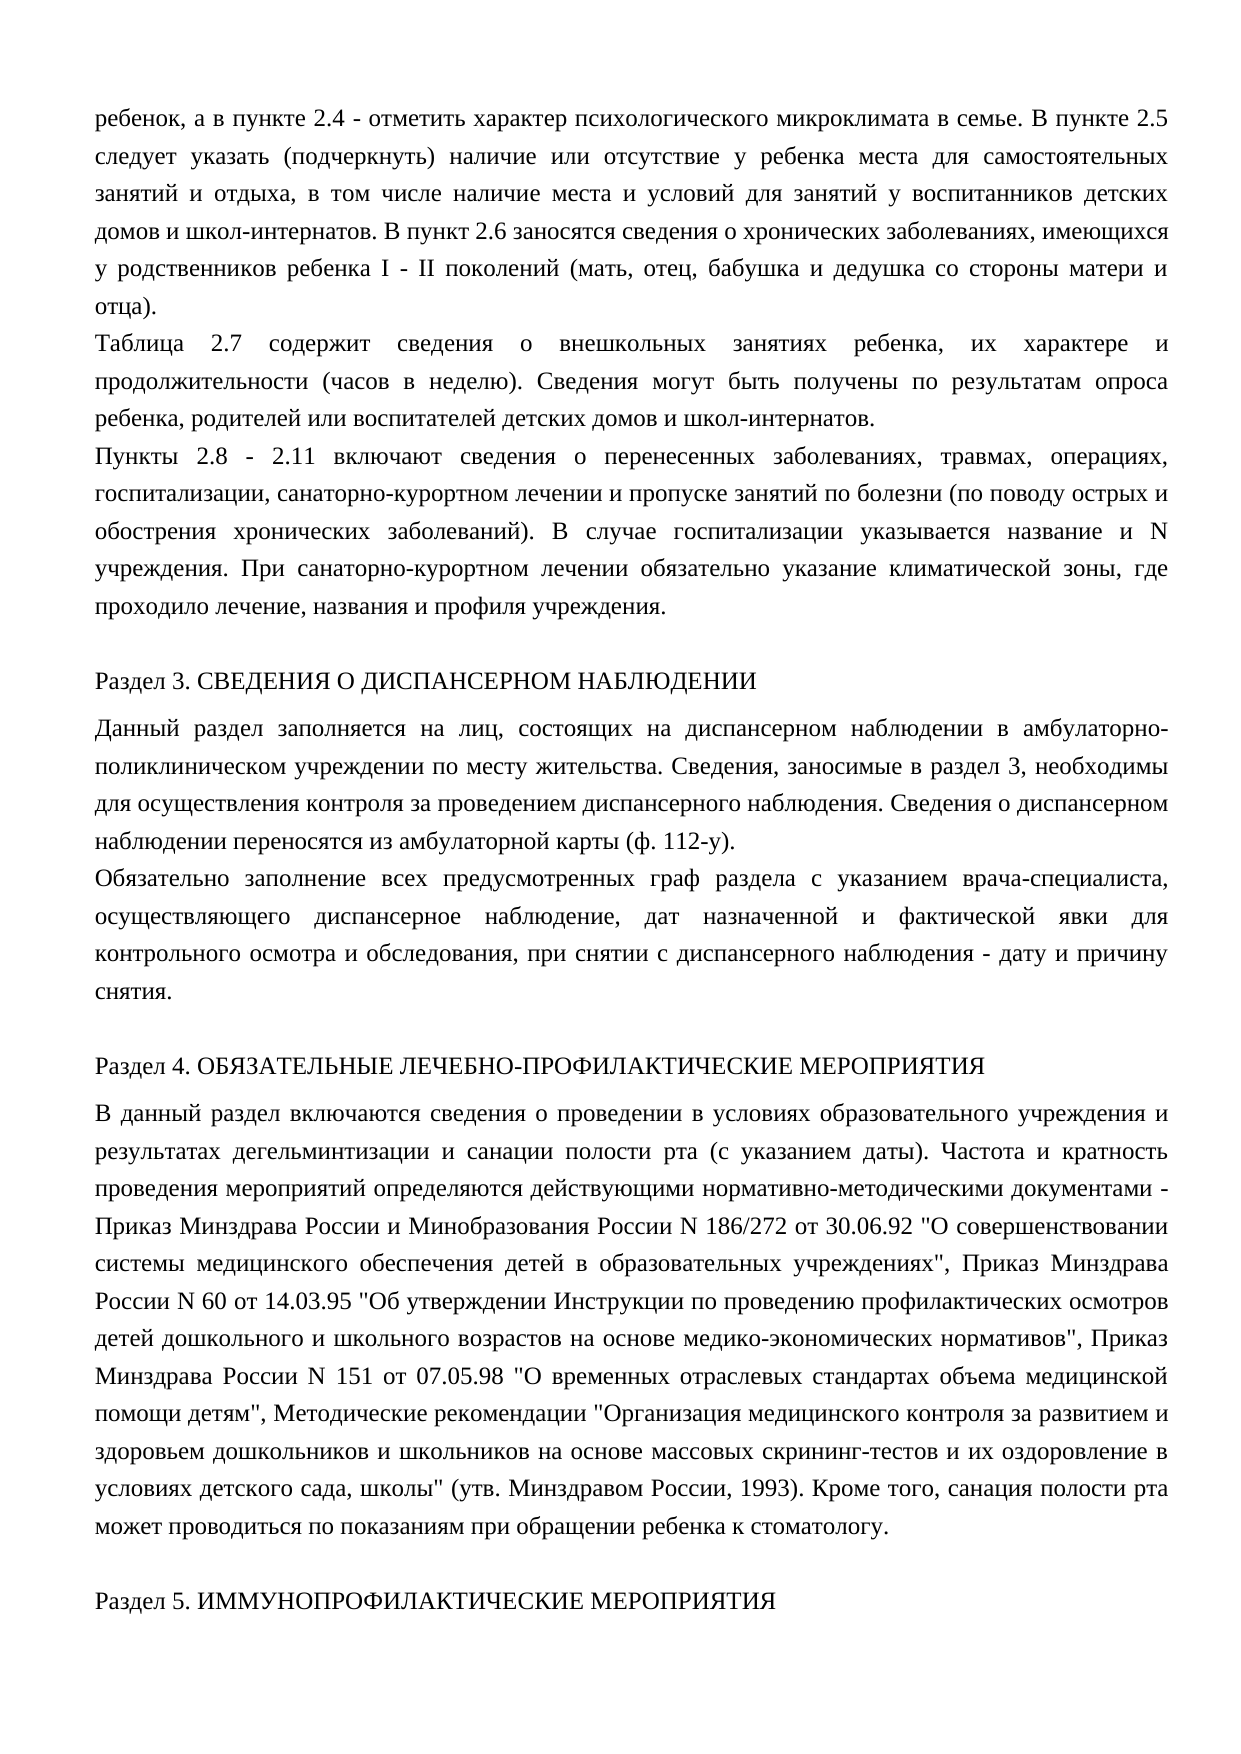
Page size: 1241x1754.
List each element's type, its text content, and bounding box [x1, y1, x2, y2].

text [94, 94, 1169, 319]
text Данный раздел заполняется на лиц, состоящих на диспансерном наблюдении в амбулаторно-поликлиническом учреждении по месту жительства. Сведения, заносимые в раздел 3, необходимы для осуществления контроля за проведением диспансерного наблюдения. Сведения о диспансерном наблюдении переносятся из амбулаторной карты (ф. 112-у). [94, 704, 1169, 854]
text Обязательно заполнение всех предусмотренных граф раздела с указанием врача-специалиста, осуществляющего диспансерное наблюдение, дат назначенной и фактической явки для контрольного осмотра и обследования, при снятии с диспансерного наблюдения - дату и причину снятия. [94, 854, 1169, 1004]
text Пункты 2.8 - 2.11 включают сведения о перенесенных заболеваниях, травмах, операциях, госпитализации, санаторно-курортном лечении и пропуске занятий по болезни (по поводу острых и обострения хронических заболеваний). В случае госпитализации указывается название и N учреждения. При санаторно-курортном лечении обязательно указание климатической зоны, где проходило лечение, названия и профиля учреждения. [94, 432, 1169, 619]
text Раздел 4. ОБЯЗАТЕЛЬНЫЕ ЛЕЧЕБНО-ПРОФИЛАКТИЧЕСКИЕ МЕРОПРИЯТИЯ [94, 1044, 1169, 1079]
text Таблица 2.7 содержит сведения о внешкольных занятиях ребенка, их характере и продолжительности (часов в неделю). Сведения могут быть получены по результатам опроса ребенка, родителей или воспитателей детских домов и школ-интернатов. [94, 319, 1169, 432]
text Раздел 5. ИММУНОПРОФИЛАКТИЧЕСКИЕ МЕРОПРИЯТИЯ [94, 1579, 1169, 1614]
text Раздел 3. СВЕДЕНИЯ О ДИСПАНСЕРНОМ НАБЛЮДЕНИИ [94, 659, 1169, 694]
text В данный раздел включаются сведения о проведении в условиях образовательного учреждения и результатах дегельминтизации и санации полости рта (с указанием даты). Частота и кратность проведения мероприятий определяются действующими нормативно-методическими документами - Приказ Минздрава России и Минобразования России N 186/272 от 30.06.92 "О совершенствовании системы медицинского обеспечения детей в образовательных учреждениях", Приказ Минздрава России N 60 от 14.03.95 "Об утверждении Инструкции по проведению профилактических осмотров детей дошкольного и школьного возрастов на основе медико-экономических нормативов", Приказ Минздрава России N 151 от 07.05.98 "О временных отраслевых стандартах объема медицинской помощи детям", Методические рекомендации "Организация медицинского контроля за развитием и здоровьем дошкольников и школьников на основе массовых скрининг-тестов и их оздоровление в условиях детского сада, школы" (утв. Минздравом России, 1993). Кроме того, санация полости рта может проводиться по показаниям при обращении ребенка к стоматологу. [94, 1089, 1169, 1539]
